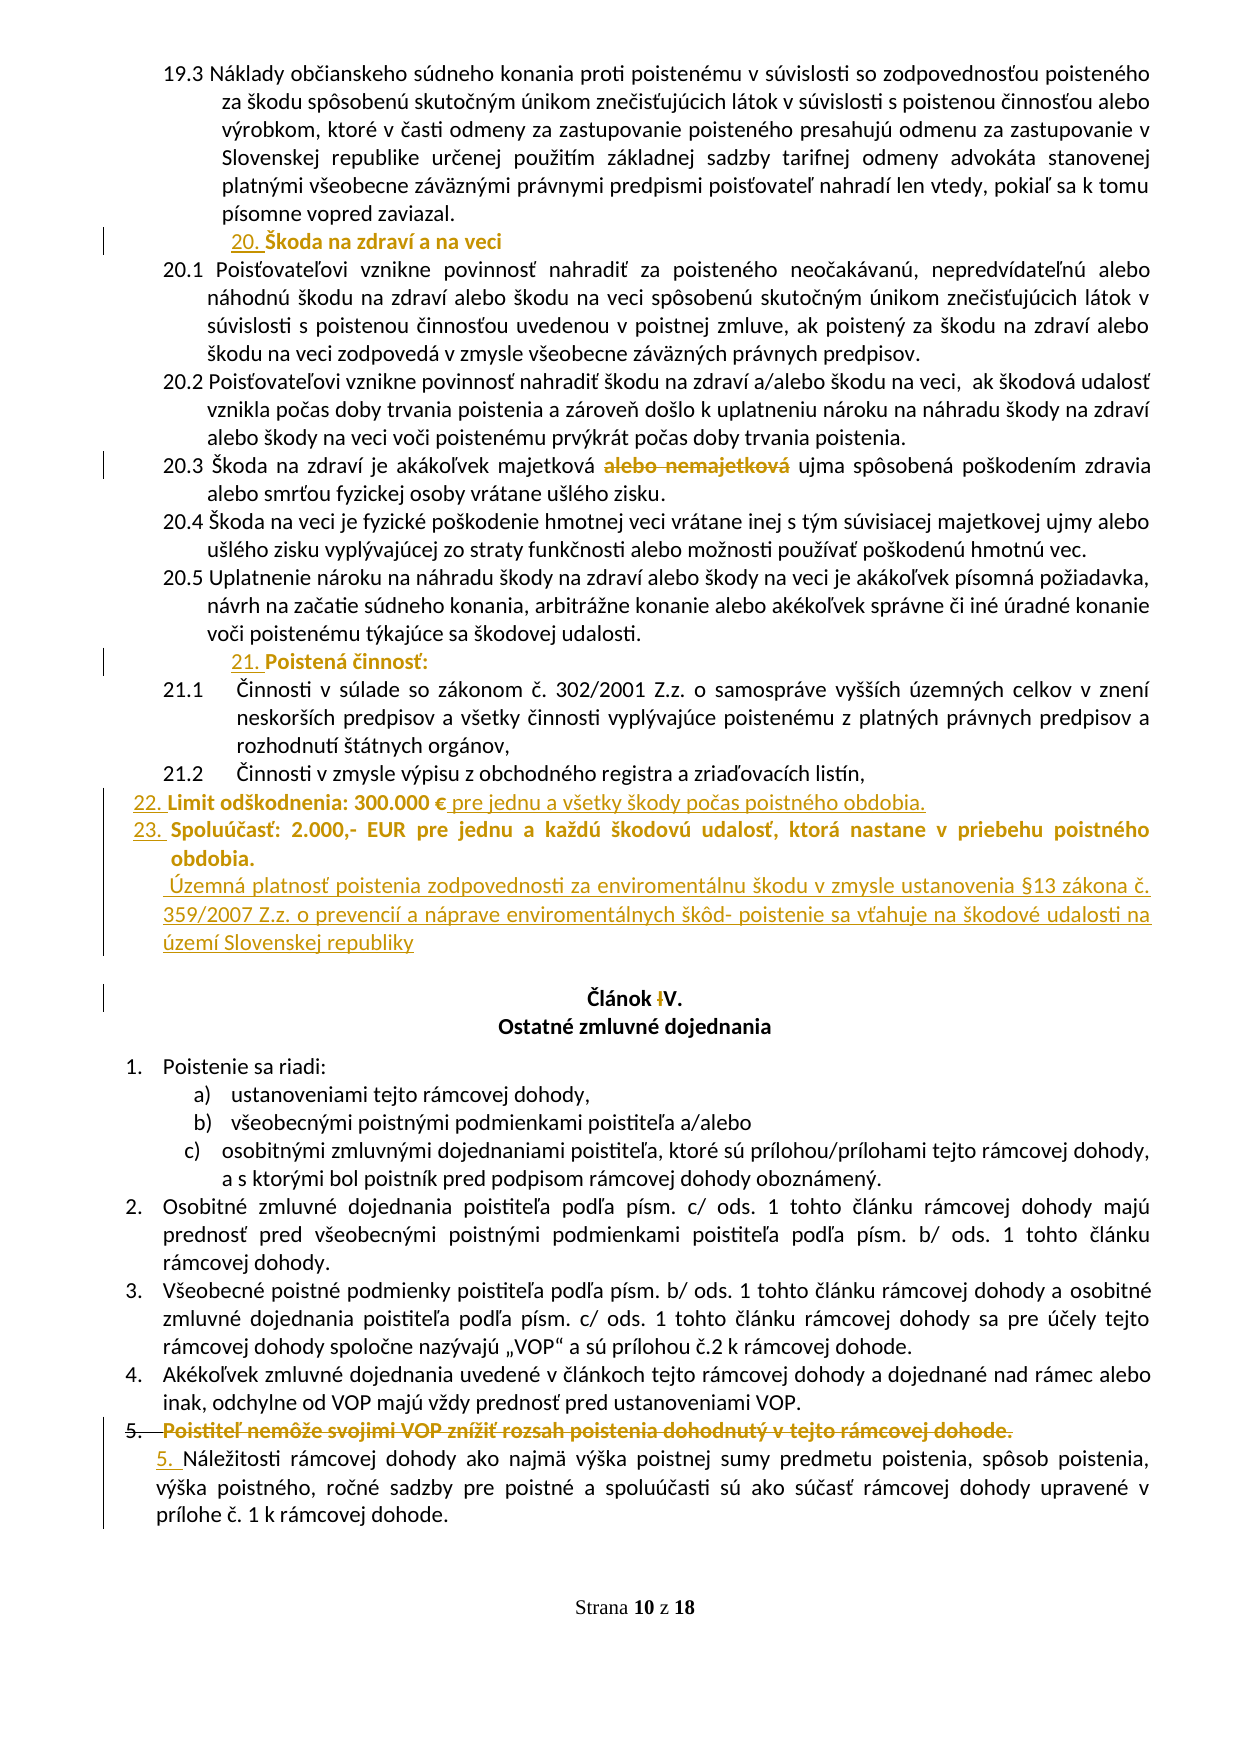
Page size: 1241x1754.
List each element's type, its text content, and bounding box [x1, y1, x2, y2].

list Činnosti v súlade so zákonom č. 302/2001 Z.z. o samospráve vyšších územných celkov v znení neskorších predpisov a všetky činnosti vyplývajúce poistenému z platných právnych predpisov a rozhodnutí štátnych orgánov, [163, 676, 1152, 759]
list Všeobecné poistné podmienky poistiteľa podľa písm. b/ ods. 1 tohto článku rámcovej dohody a osobitné zmluvné dojednania poistiteľa podľa písm. c/ ods. 1 tohto článku rámcovej dohody sa pre účely tejto rámcovej dohody spoločne nazývajú „VOP“ a sú prílohou č.2 k rámcovej dohode. [125, 1276, 1152, 1361]
list všeobecnými poistnými podmienkami poistiteľa a/alebo [193, 1108, 1152, 1136]
text Článok V. [118, 984, 1152, 1012]
list ustanoveniami tejto rámcovej dohody, [193, 1080, 1152, 1108]
list Osobitné zmluvné dojednania poistiteľa podľa písm. c/ ods. 1 tohto článku rámcovej dohody majú prednosť pred všeobecnými poistnými podmienkami poistiteľa podľa písm. b/ ods. 1 tohto článku rámcovej dohody. [125, 1192, 1152, 1276]
list Poistená činnosť: [231, 647, 1048, 676]
text Ostatné zmluvné dojednania [118, 1012, 1152, 1040]
list Poistenie sa riadi: [125, 1052, 1152, 1080]
text 20.2 Poisťovateľovi vznikne povinnosť nahradiť škodu na zdraví a/alebo škodu na veci, ak škodová udalosť vznikla počas doby trvania poistenia a zároveň došlo k uplatneniu nároku na náhradu škody na zdraví alebo škody na veci voči poistenému prvýkrát počas doby trvania poistenia. [163, 367, 1152, 451]
list Limit odškodnenia: 300.000 € [133, 788, 1152, 816]
list Poistiteľ nemôže svojimi VOP znížiť rozsah poistenia dohodnutý v tejto rámcovej dohode. [125, 1417, 1152, 1444]
list Akékoľvek zmluvné dojednania uvedené v článkoch tejto rámcovej dohody a dojednané nad rámec alebo inak, odchylne od VOP majú vždy prednosť pred ustanoveniami VOP. [125, 1361, 1152, 1417]
text 20.4 Škoda na veci je fyzické poškodenie hmotnej veci vrátane inej s tým súvisiacej majetkovej ujmy alebo ušlého zisku vyplývajúcej zo straty funkčnosti alebo možnosti používať poškodenú hmotnú vec. [163, 507, 1152, 563]
text 20.5 Uplatnenie nároku na náhradu škody na zdraví alebo škody na veci je akákoľvek písomná požiadavka, návrh na začatie súdneho konania, arbitrážne konanie alebo akékoľvek správne či iné úradné konanie voči poistenému týkajúce sa škodovej udalosti. [163, 563, 1152, 647]
text 20.3 Škoda na zdraví je akákoľvek majetková alebo nemajetková ujma spôsobená poškodením zdravia alebo smrťou fyzickej osoby vrátane ušlého zisku. [163, 451, 1152, 507]
list Náležitosti rámcovej dohody ako najmä výška poistnej sumy predmetu poistenia, spôsob poistenia, výška poistného, ročné sadzby pre poistné a spoluúčasti sú ako súčasť rámcovej dohody upravené v prílohe č. 1 k rámcovej dohode. [156, 1444, 1152, 1529]
list osobitnými zmluvnými dojednaniami poistiteľa, ktoré sú prílohou/prílohami tejto rámcovej dohody, a s ktorými bol poistník pred podpisom rámcovej dohody oboznámený. [184, 1136, 1152, 1192]
list Škoda na zdraví a na veci [231, 227, 1152, 255]
text 19.3 Náklady občianskeho súdneho konania proti poistenému v súvislosti so zodpovednosťou poisteného za škodu spôsobenú skutočným únikom znečisťujúcich látok v súvislosti s poistenou činnosťou alebo výrobkom, ktoré v časti odmeny za zastupovanie poisteného presahujú odmenu za zastupovanie v Slovenskej republike určenej použitím základnej sadzby tarifnej odmeny advokáta stanovenej platnými všeobecne záväznými právnymi predpismi poisťovateľ nahradí len vtedy, pokiaľ sa k tomu písomne vopred zaviazal. [163, 59, 1152, 227]
list Spoluúčasť: 2.000,- EUR pre jednu a každú škodovú udalosť, ktorá nastane v priebehu poistného obdobia. [133, 816, 1152, 872]
text 20.1 Poisťovateľovi vznikne povinnosť nahradiť za poisteného neočakávanú, nepredvídateľnú alebo náhodnú škodu na zdraví alebo škodu na veci spôsobenú skutočným únikom znečisťujúcich látok v súvislosti s poistenou činnosťou uvedenou v poistnej zmluve, ak poistený za škodu na zdraví alebo škodu na veci zodpovedá v zmysle všeobecne záväzných právnych predpisov. [163, 255, 1152, 367]
list Činnosti v zmysle výpisu z obchodného registra a zriaďovacích listín, [163, 759, 1152, 788]
